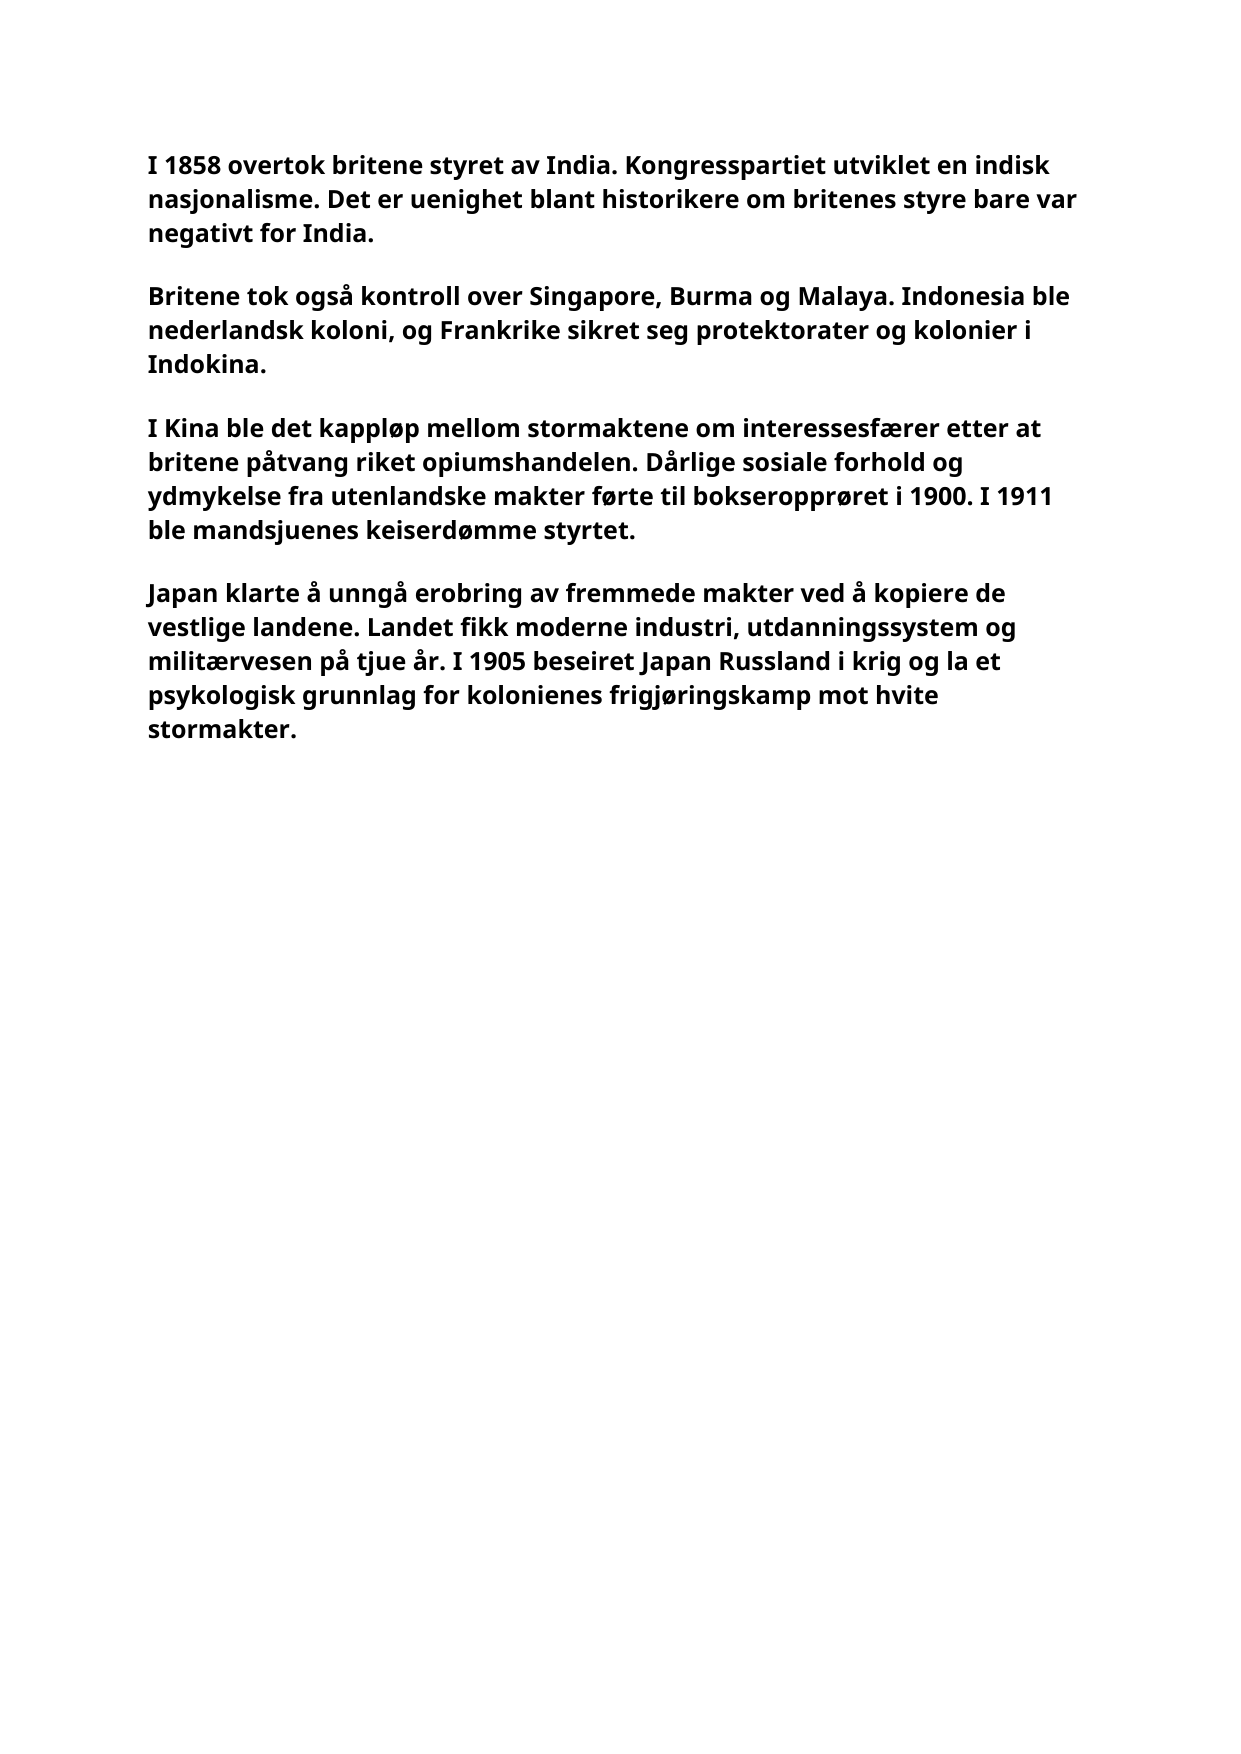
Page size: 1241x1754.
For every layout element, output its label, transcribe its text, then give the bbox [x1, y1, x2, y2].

text I 1858 overtok britene styret av India. Kongresspartiet utviklet en indisk nasjonalisme. Det er uenighet blant historikere om britenes styre bare var negativt for India. [148, 148, 1093, 250]
text I Kina ble det kappløp mellom stormaktene om interessesfærer etter at britene påtvang riket opiumshandelen. Dårlige sosiale forhold og ydmykelse fra utenlandske makter førte til bokseropprøret i 1900. I 1911 ble mandsjuenes keiserdømme styrtet. [148, 410, 1093, 547]
text Japan klarte å unngå erobring av fremmede makter ved å kopiere de vestlige landene. Landet fikk moderne industri, utdanningssystem og militærvesen på tjue år. I 1905 beseiret Japan Russland i krig og la et psykologisk grunnlag for kolonienes frigjøringskamp mot hvite stormakter. [148, 576, 1093, 746]
text Britene tok også kontroll over Singapore, Burma og Malaya. Indonesia ble nederlandsk koloni, og Frankrike sikret seg protektorater og kolonier i Indokina. [148, 279, 1093, 381]
